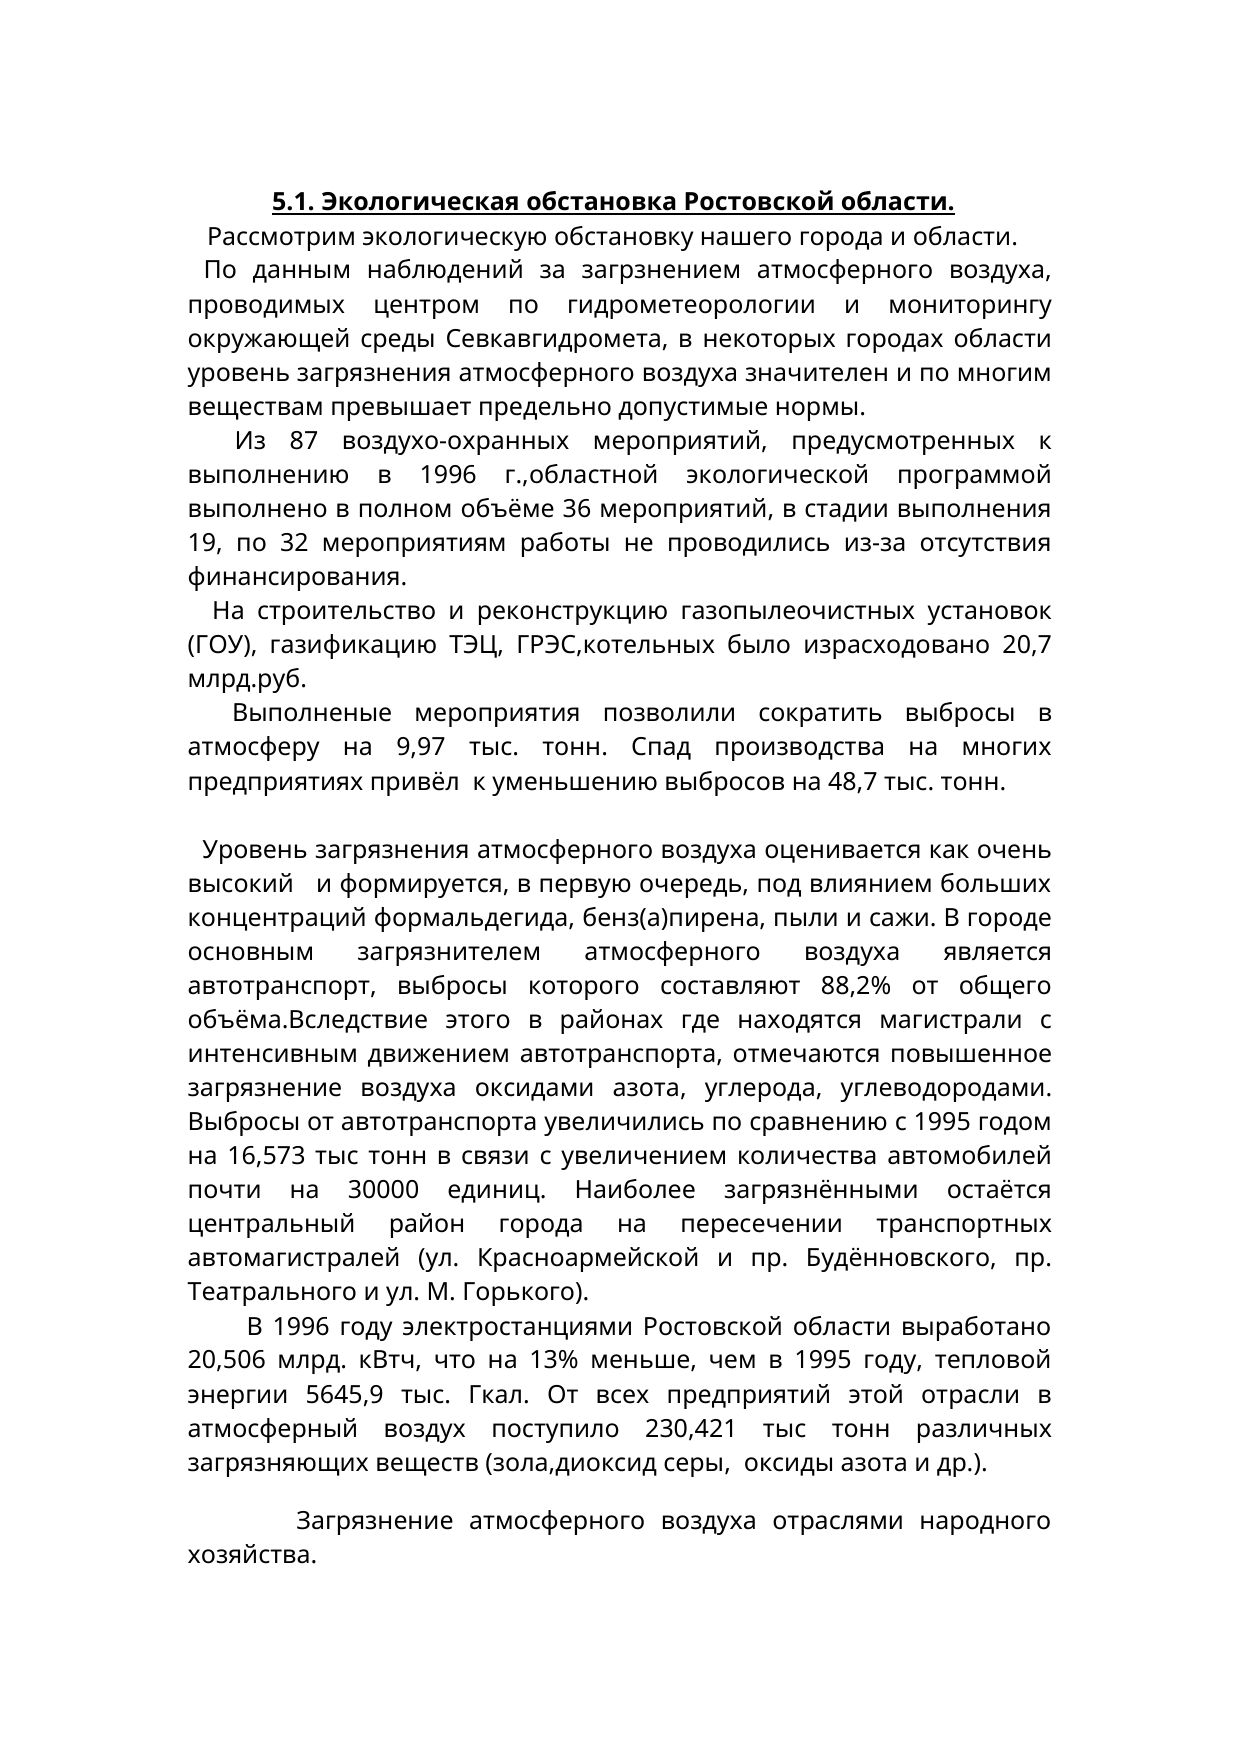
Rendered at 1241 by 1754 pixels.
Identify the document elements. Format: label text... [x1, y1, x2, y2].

text Из 87 воздухо-охранных мероприятий, предусмотренных к выполнению в 1996 г.,областной экологической программой выполнено в полном объёме 36 мероприятий, в стадии выполнения 19, по 32 мероприятиям работы не проводились из-за отсутствия финансирования. [187, 422, 1053, 593]
text Загрязнение атмосферного воздуха отраслями народного хозяйства. [187, 1502, 1053, 1571]
text На строительство и реконструкцию газопылеочистных установок (ГОУ), газификацию ТЭЦ, ГРЭС,котельных было израсходовано 20,7 млрд.руб. [187, 593, 1053, 695]
text Выполненые мероприятия позволили сократить выбросы в атмосферу на 9,97 тыс. тонн. Спад производства на многих предприятиях привёл к уменьшению выбросов на 48,7 тыс. тонн. [187, 695, 1053, 797]
text В 1996 году электростанциями Ростовской области выработано 20,506 млрд. кВтч, что на 13% меньше, чем в 1995 году, тепловой энергии 5645,9 тыс. Гкал. От всех предприятий этой отрасли в атмосферный воздух поступило 230,421 тыс тонн различных загрязняющих веществ (зола,диоксид серы, оксиды азота и др.). [187, 1308, 1053, 1478]
text По данным наблюдений за загрзнением атмосферного воздуха, проводимых центром по гидрометеорологии и мониторингу окружающей среды Севкавгидромета, в некоторых городах области уровень загрязнения атмосферного воздуха значителен и по многим веществам превышает предельно допустимые нормы. [187, 252, 1053, 422]
text Рассмотрим экологическую обстановку нашего города и области. [187, 218, 1053, 252]
text Уровень загрязнения атмосферного воздуха оценивается как очень высокий и формируется, в первую очередь, под влиянием больших концентраций формальдегида, бенз(а)пирена, пыли и сажи. В городе основным загрязнителем атмосферного воздуха является автотранспорт, выбросы которого составляют 88,2% от общего объёма.Вследствие этого в районах где находятся магистрали с интенсивным движением автотранспорта, отмечаются повышенное загрязнение воздуха оксидами азота, углерода, углеводородами. Выбросы от автотранспорта увеличились по сравнению с 1995 годом на 16,573 тыс тонн в связи с увеличением количества автомобилей почти на 30000 единиц. Наиболее загрязнёнными остаётся центральный район города на пересечении транспортных автомагистралей (ул. Красноармейской и пр. Будённовского, пр. Театрального и ул. М. Горького). [187, 831, 1053, 1308]
text 5.1. Экологическая обстановка Ростовской области. [187, 184, 1053, 218]
